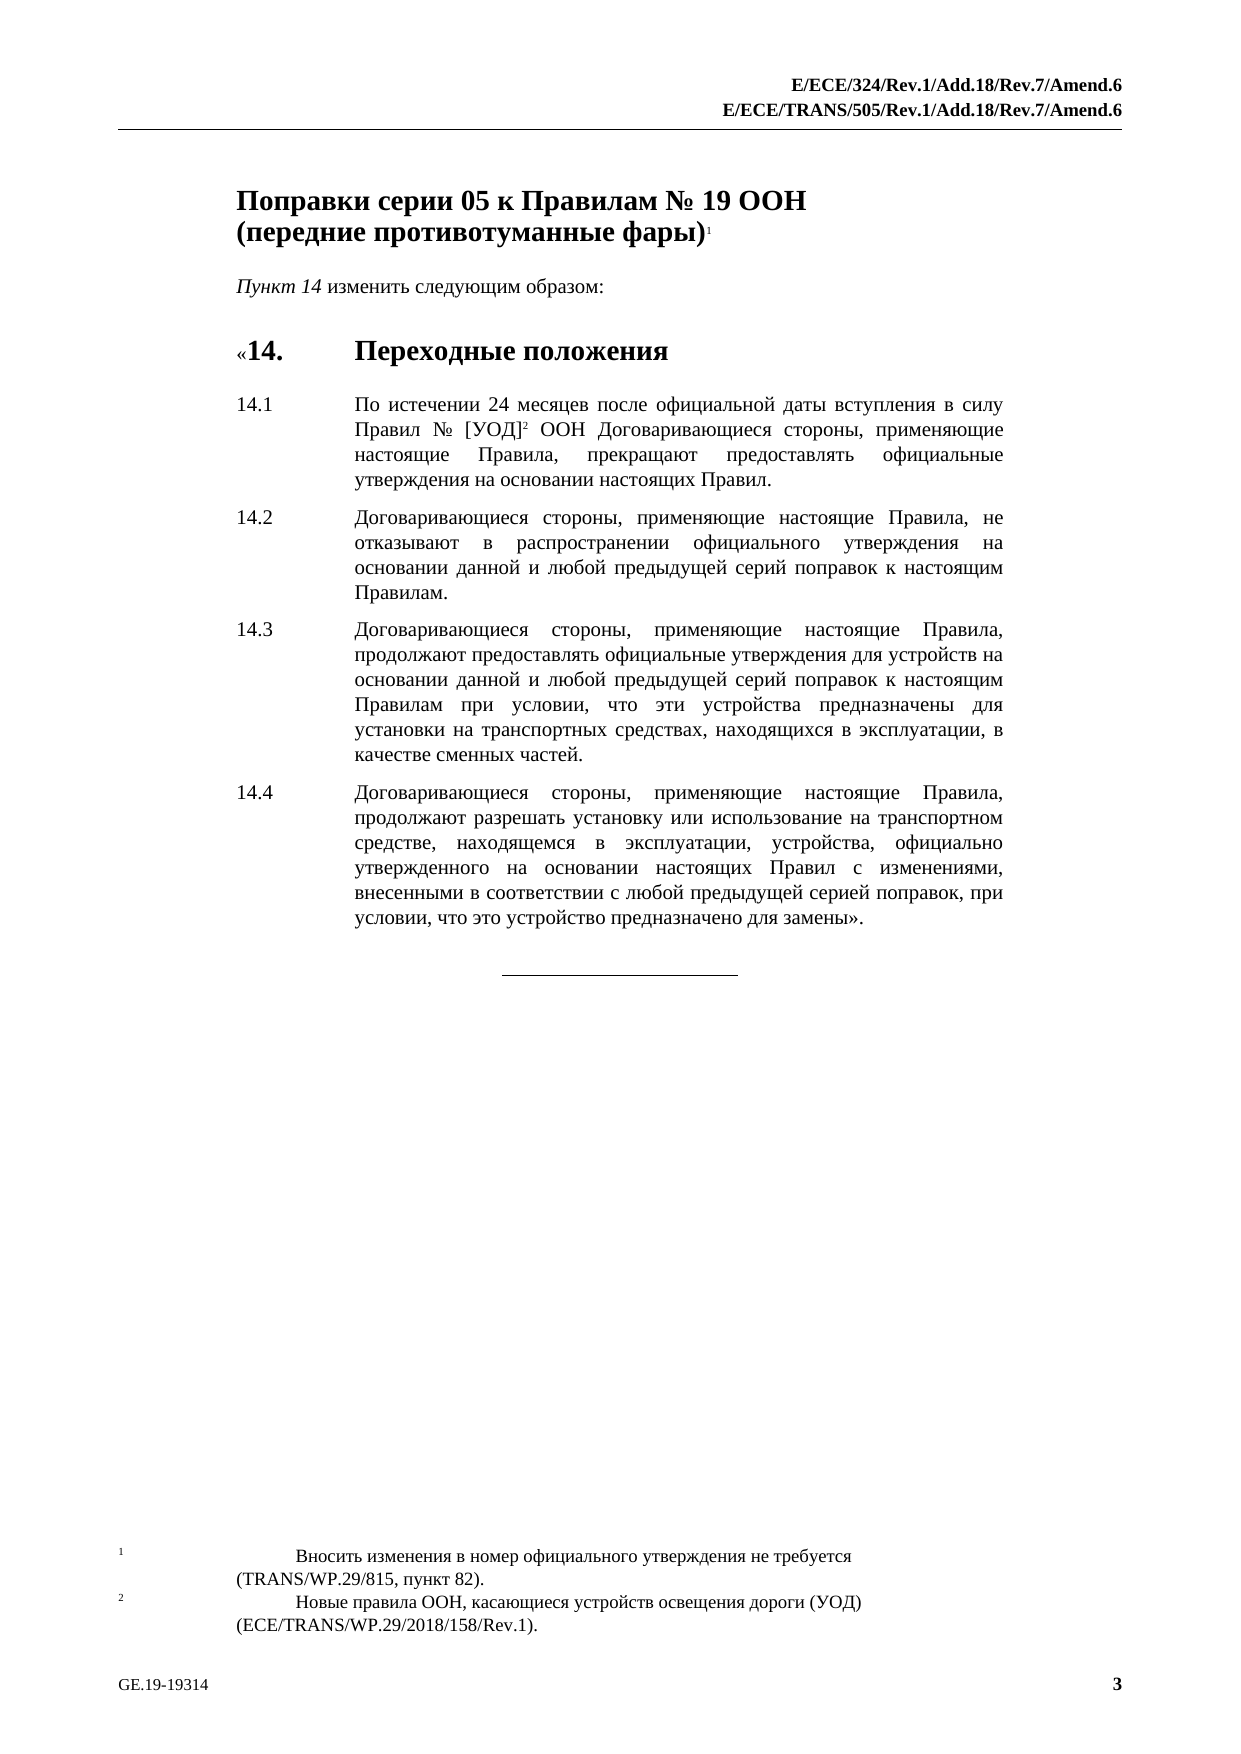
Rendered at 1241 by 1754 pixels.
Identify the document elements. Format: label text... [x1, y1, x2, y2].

text 14.4 Договаривающиеся стороны, применяющие настоящие Правила, продолжают разрешать установку или использование на транспортном средстве, находящемся в эксплуатации, устройства, официально утвержденного на основании настоящих Правил с изменениями, внесенными в соответствии с любой предыдущей серией поправок, при условии, что это устройство предназначено для замены». [236, 779, 1004, 929]
text Пункт 14 изменить следующим образом: [236, 273, 1004, 298]
text 14.2 Договаривающиеся стороны, применяющие настоящие Правила, не отказывают в распространении официального утверждения на основании данной и любой предыдущей серий поправок к настоящим Правилам. [236, 504, 1004, 604]
text Поправки серии 05 к Правилам № 19 ООН (передние противотуманные фары) [118, 185, 1004, 248]
text 14.3 Договаривающиеся стороны, применяющие настоящие Правила, продолжают предоставлять официальные утверждения для устройств на основании данной и любой предыдущей серий поправок к настоящим Правилам при условии, что эти устройства предназначены для установки на транспортных средствах, находящихся в эксплуатации, в качестве сменных частей. [236, 616, 1004, 766]
text «14. Переходные положения [118, 335, 1004, 366]
text 14.1 По истечении 24 месяцев после официальной даты вступления в силу Правил № [УОД] ООН Договаривающиеся стороны, применяющие настоящие Правила, прекращают предоставлять официальные утверждения на основании настоящих Правил. [236, 391, 1004, 491]
